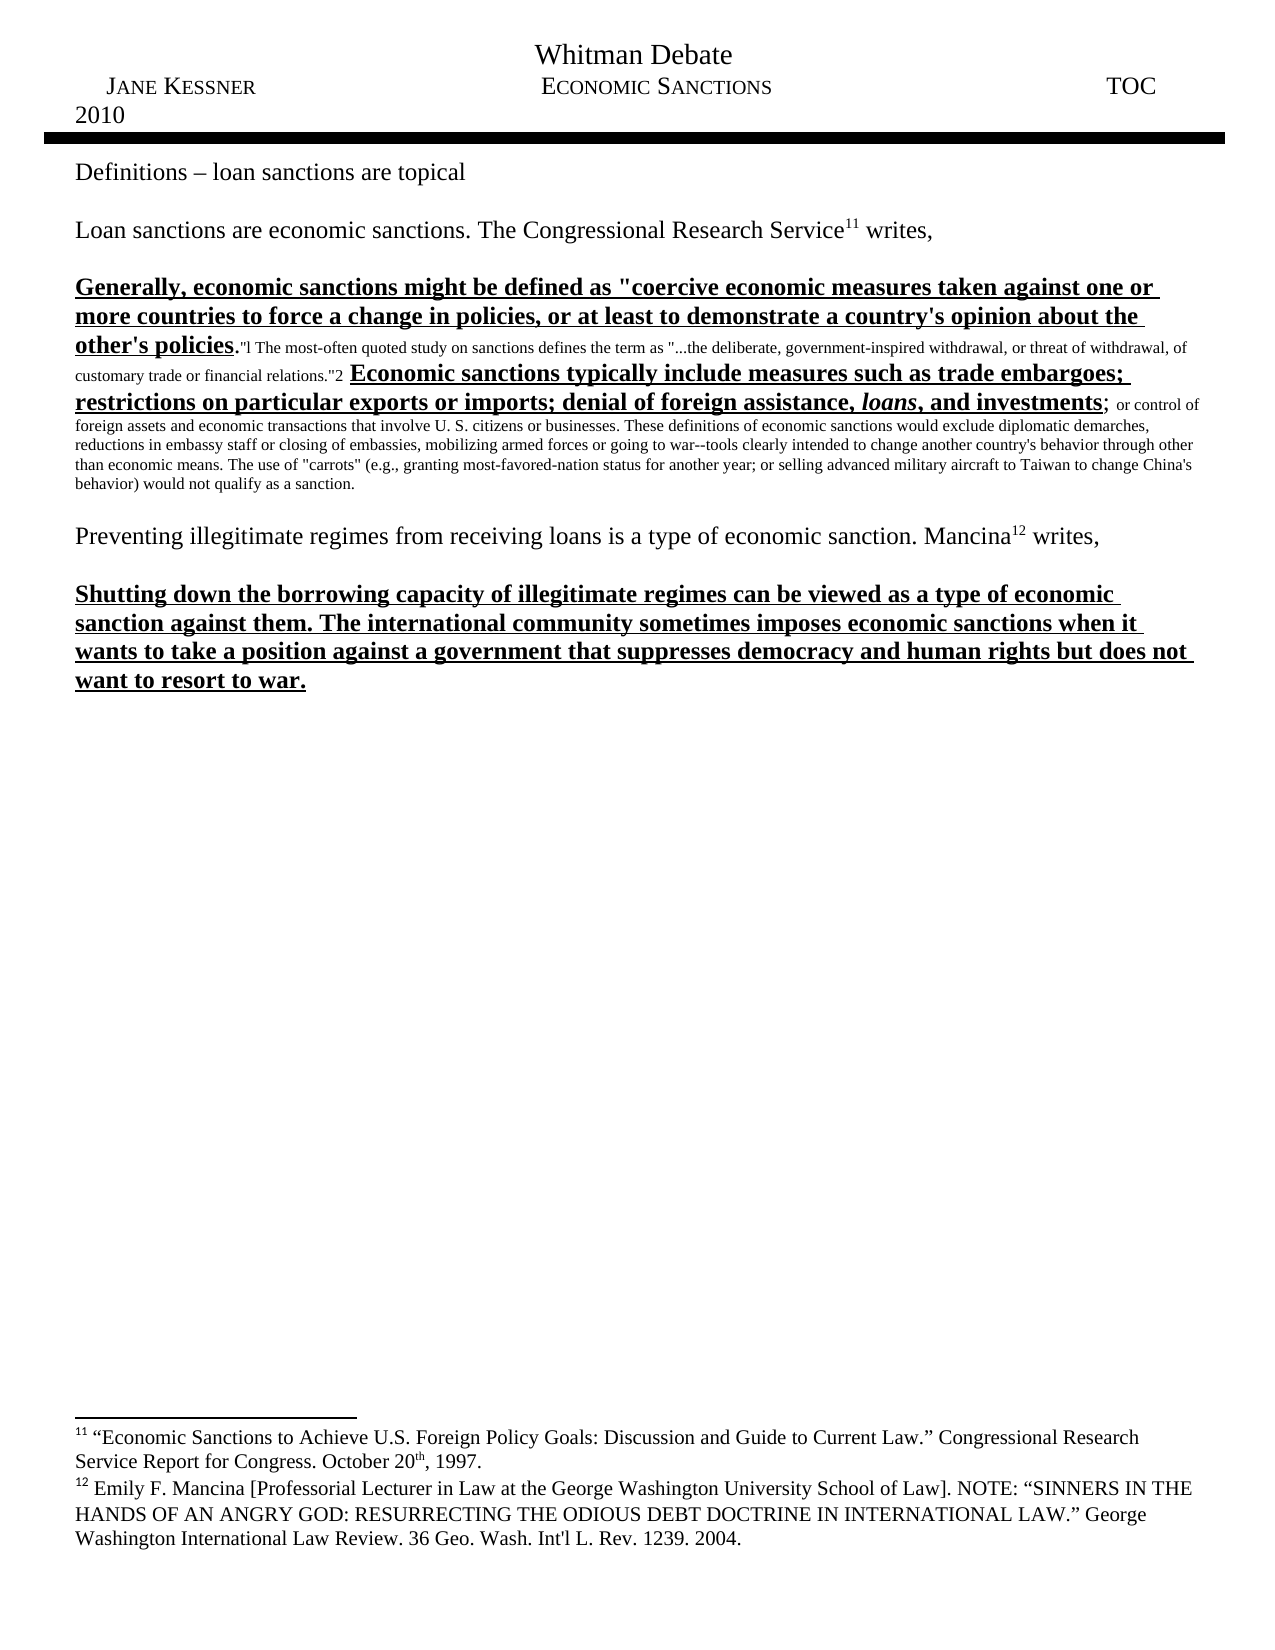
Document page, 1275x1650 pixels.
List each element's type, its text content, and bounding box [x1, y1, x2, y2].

text Generally, economic sanctions might be defined as "coercive economic measures taken against one or more countries to force a change in policies, or at least to demonstrate a country's opinion about the other's policies.''l The most-often quoted study on sanctions defines the term as "...the deliberate, government-inspired withdrawal, or threat of withdrawal, of customary trade or financial relations."2 Economic sanctions typically include measures such as trade embargoes; restrictions on particular exports or imports; denial of foreign assistance, loans, and investments; or control of foreign assets and economic transactions that involve U. S. citizens or businesses. These definitions of economic sanctions would exclude diplomatic demarches, reductions in embassy staff or closing of embassies, mobilizing armed forces or going to war--tools clearly intended to change another country's behavior through other than economic means. The use of "carrots" (e.g., granting most-favored-nation status for another year; or selling advanced military aircraft to Taiwan to change China's behavior) would not qualify as a sanction. [75, 272, 1200, 493]
text Loan sanctions are economic sanctions. The Congressional Research Service writes, [75, 215, 1200, 243]
text Shutting down the borrowing capacity of illegitimate regimes can be viewed as a type of economic sanction against them. The international community sometimes imposes economic sanctions when it wants to take a position against a government that suppresses democracy and human rights but does not want to resort to war. [75, 579, 1200, 694]
text Preventing illegitimate regimes from receiving loans is a type of economic sanction. Mancina writes, [75, 521, 1200, 550]
text Definitions – loan sanctions are topical [75, 157, 1200, 186]
